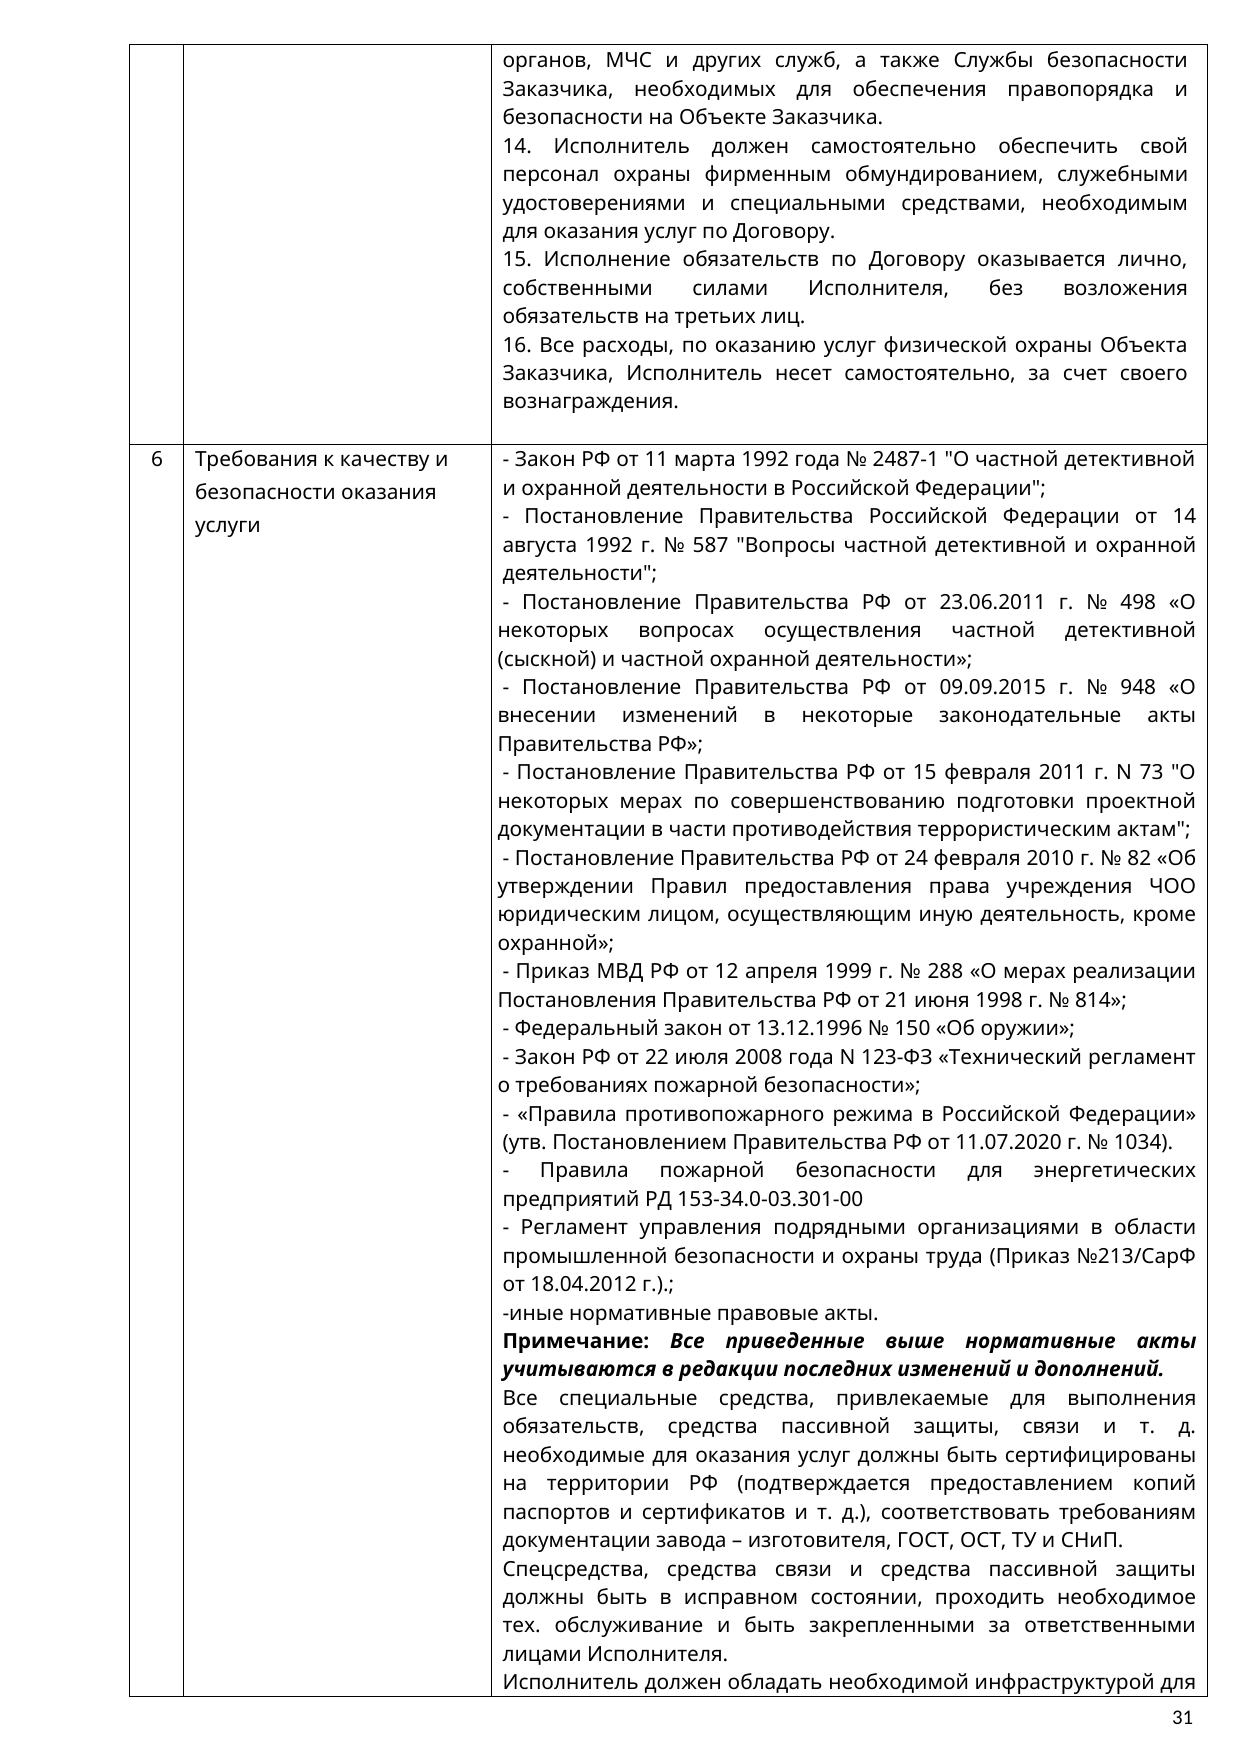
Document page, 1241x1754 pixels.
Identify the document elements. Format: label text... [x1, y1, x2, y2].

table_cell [184, 445, 491, 1696]
table_cell 6 [130, 445, 183, 1696]
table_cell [184, 45, 491, 443]
table_cell 5 [130, 45, 183, 443]
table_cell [492, 45, 1207, 443]
